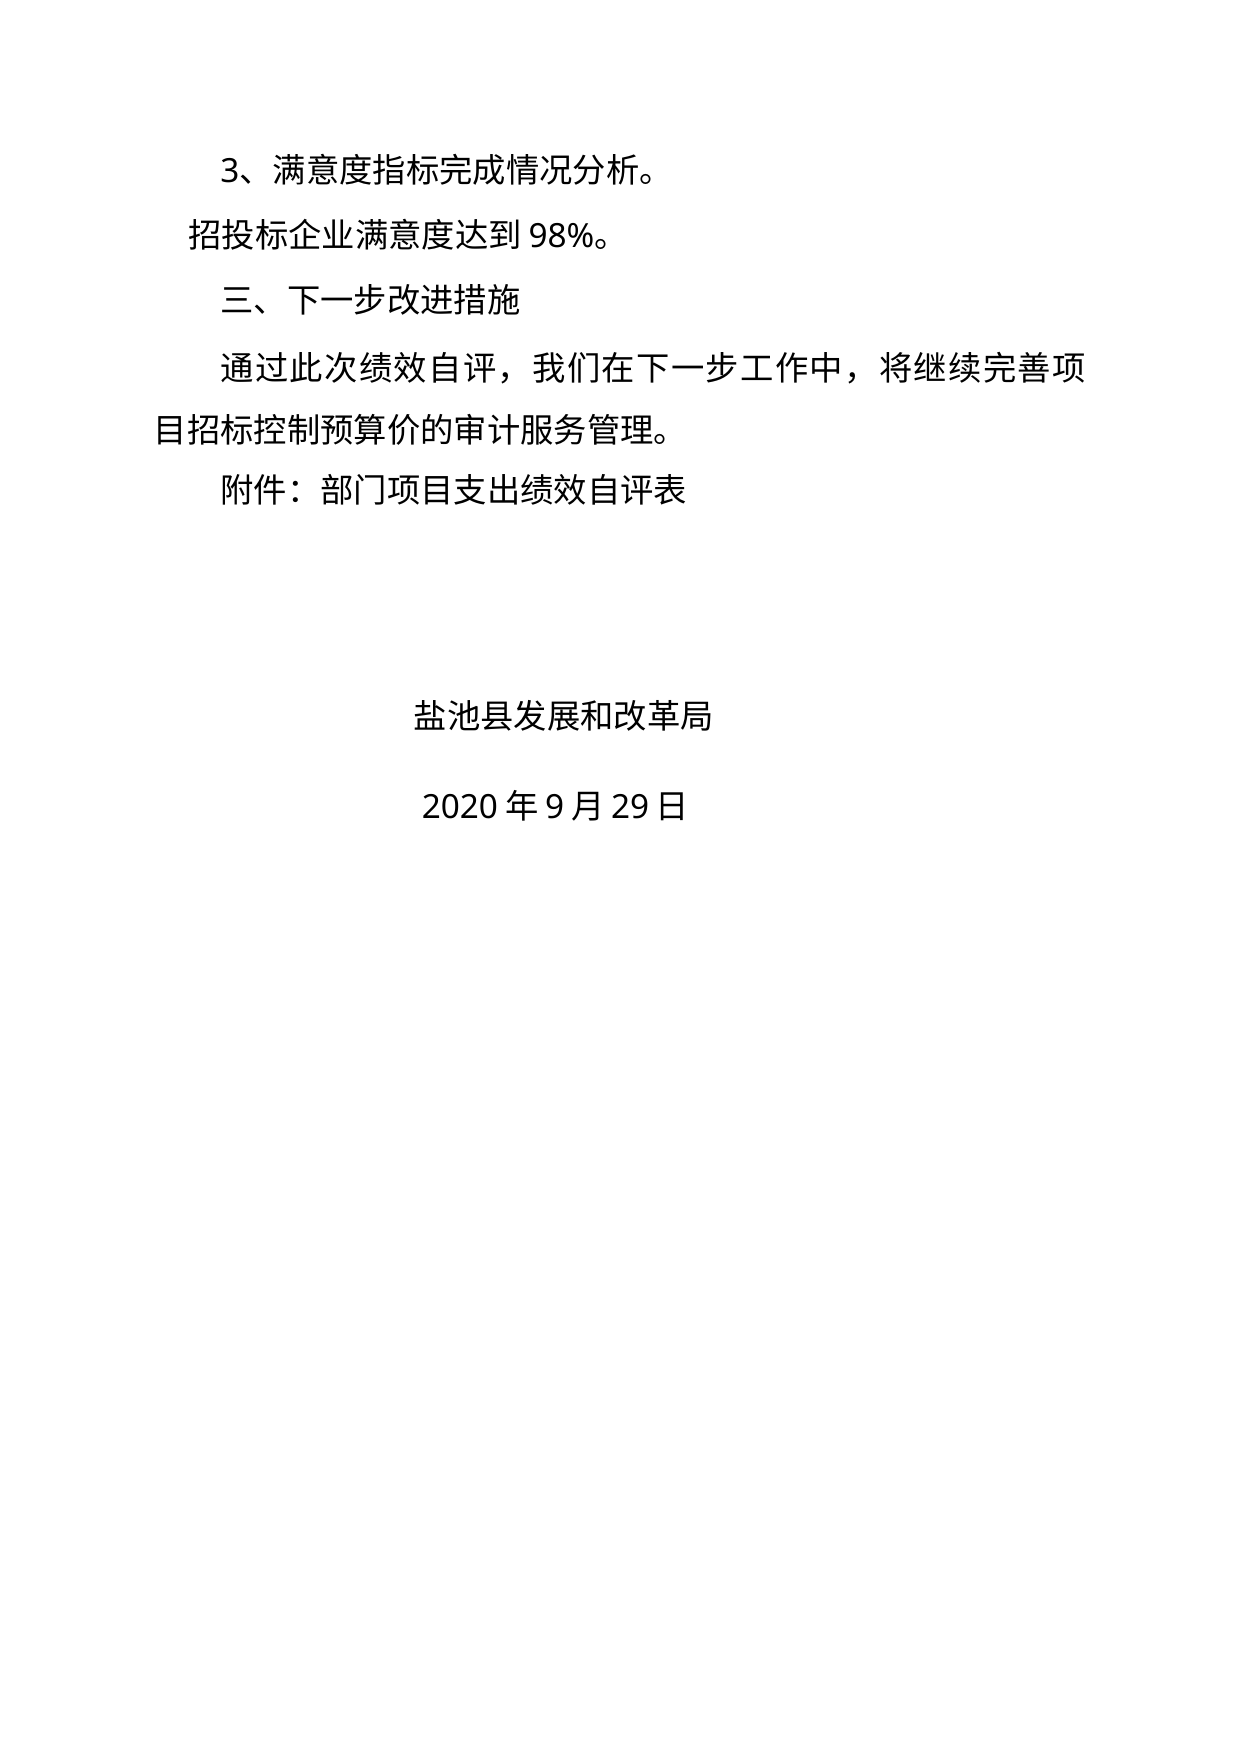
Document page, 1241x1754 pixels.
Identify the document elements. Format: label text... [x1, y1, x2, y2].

text 附件：部门项目支出绩效自评表 [153, 455, 1087, 520]
title 3、满意度指标完成情况分析。 [220, 135, 1087, 200]
text 盐池县发展和改革局 [153, 682, 1087, 747]
text 通过此次绩效自评，我们在下一步工作中，将继续完善项目招标控制预算价的审计服务管理。 [153, 330, 1087, 455]
title 下一步改进措施 [153, 265, 1087, 330]
text 招投标企业满意度达到98%。 [153, 200, 1087, 265]
title 2020年9月29日 [153, 772, 1087, 837]
